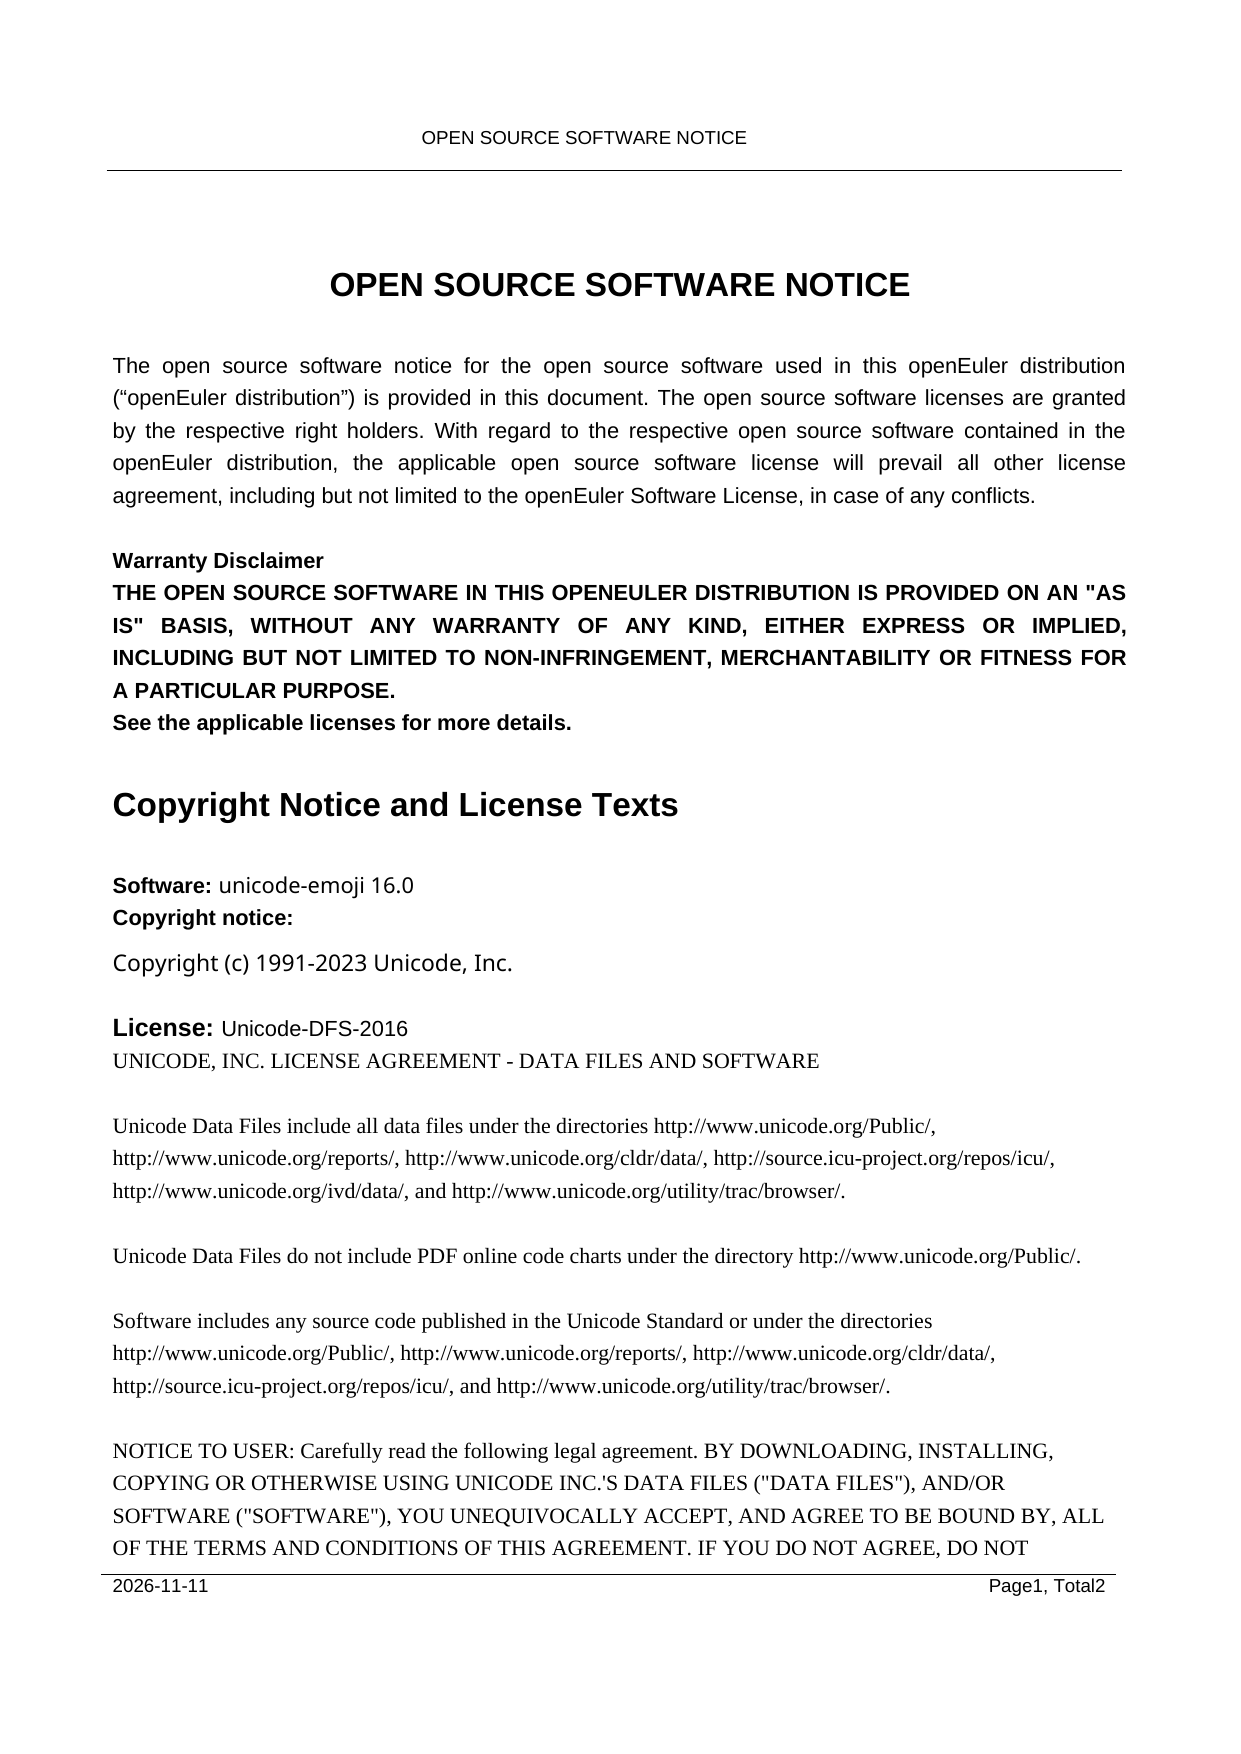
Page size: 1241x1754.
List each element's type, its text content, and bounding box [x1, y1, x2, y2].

text OPEN SOURCE SOFTWARE NOTICE [112, 251, 1128, 316]
text THE OPEN SOURCE SOFTWARE IN THIS OPENEULER DISTRIBUTION IS PROVIDED ON AN "AS IS" BASIS, WITHOUT ANY WARRANTY OF ANY KIND, EITHER EXPRESS OR IMPLIED, INCLUDING BUT NOT LIMITED TO NON-INFRINGEMENT, MERCHANTABILITY OR FITNESS FOR A PARTICULAR PURPOSE. See the applicable licenses for more details. [112, 576, 1128, 739]
text Copyright Notice and License Texts [112, 771, 1128, 836]
text Copyright (c) 1991-2023 Unicode, Inc. [112, 947, 1128, 1012]
text The open source software notice for the open source software used in this openEuler distribution (“openEuler distribution”) is provided in this document. The open source software licenses are granted by the respective right holders. With regard to the respective open source software contained in the openEuler distribution, the applicable open source software license will prevail all other license agreement, including but not limited to the openEuler Software License, in case of any conflicts. [112, 349, 1128, 511]
title Software: unicode-emoji 16.0 [112, 869, 1128, 901]
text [112, 1044, 1128, 1564]
text Copyright notice: [112, 901, 1128, 934]
text License: Unicode-DFS-2016 [112, 1012, 1128, 1044]
text Warranty Disclaimer [112, 544, 1128, 576]
